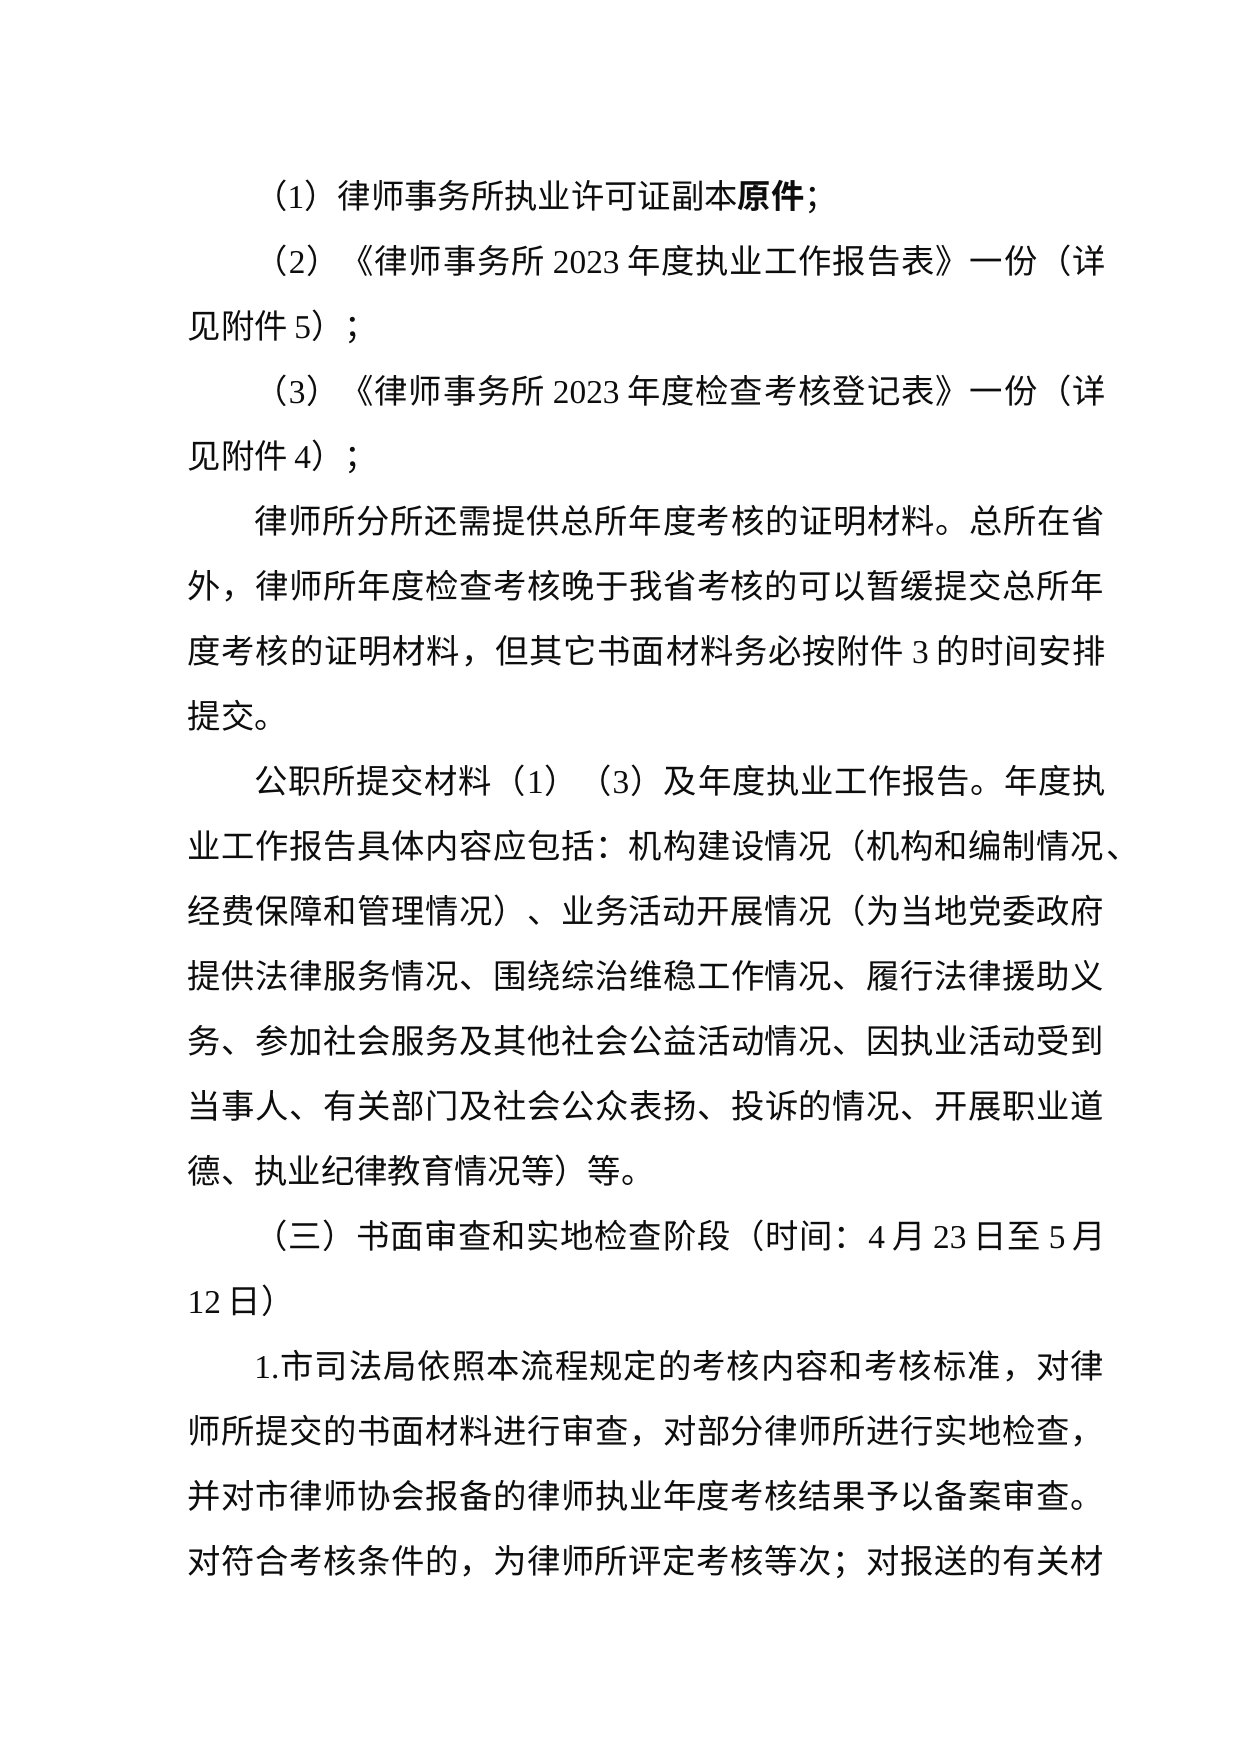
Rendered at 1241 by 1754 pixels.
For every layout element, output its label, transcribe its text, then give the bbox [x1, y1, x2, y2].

text （三）书面审查和实地检查阶段（时间：4月23日至5月12日） [187, 1202, 1106, 1332]
text 律师所分所还需提供总所年度考核的证明材料。总所在省外，律师所年度检查考核晚于我省考核的可以暂缓提交总所年度考核的证明材料，但其它书面材料务必按附件3的时间安排提交。 [187, 487, 1106, 747]
text （2）《律师事务所2023年度执业工作报告表》一份（详见附件5）； [187, 227, 1106, 357]
text （3）《律师事务所2023年度检查考核登记表》一份（详见附件4）； [187, 357, 1106, 487]
text （1）律师事务所执业许可证副本原件； [187, 162, 1106, 227]
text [187, 1332, 1106, 1592]
text 公职所提交材料（1）（3）及年度执业工作报告。年度执业工作报告具体内容应包括：机构建设情况（机构和编制情况、经费保障和管理情况）、业务活动开展情况（为当地党委政府提供法律服务情况、围绕综治维稳工作情况、履行法律援助义务、参加社会服务及其他社会公益活动情况、因执业活动受到当事人、有关部门及社会公众表扬、投诉的情况、开展职业道德、执业纪律教育情况等）等。 [187, 747, 1106, 1202]
